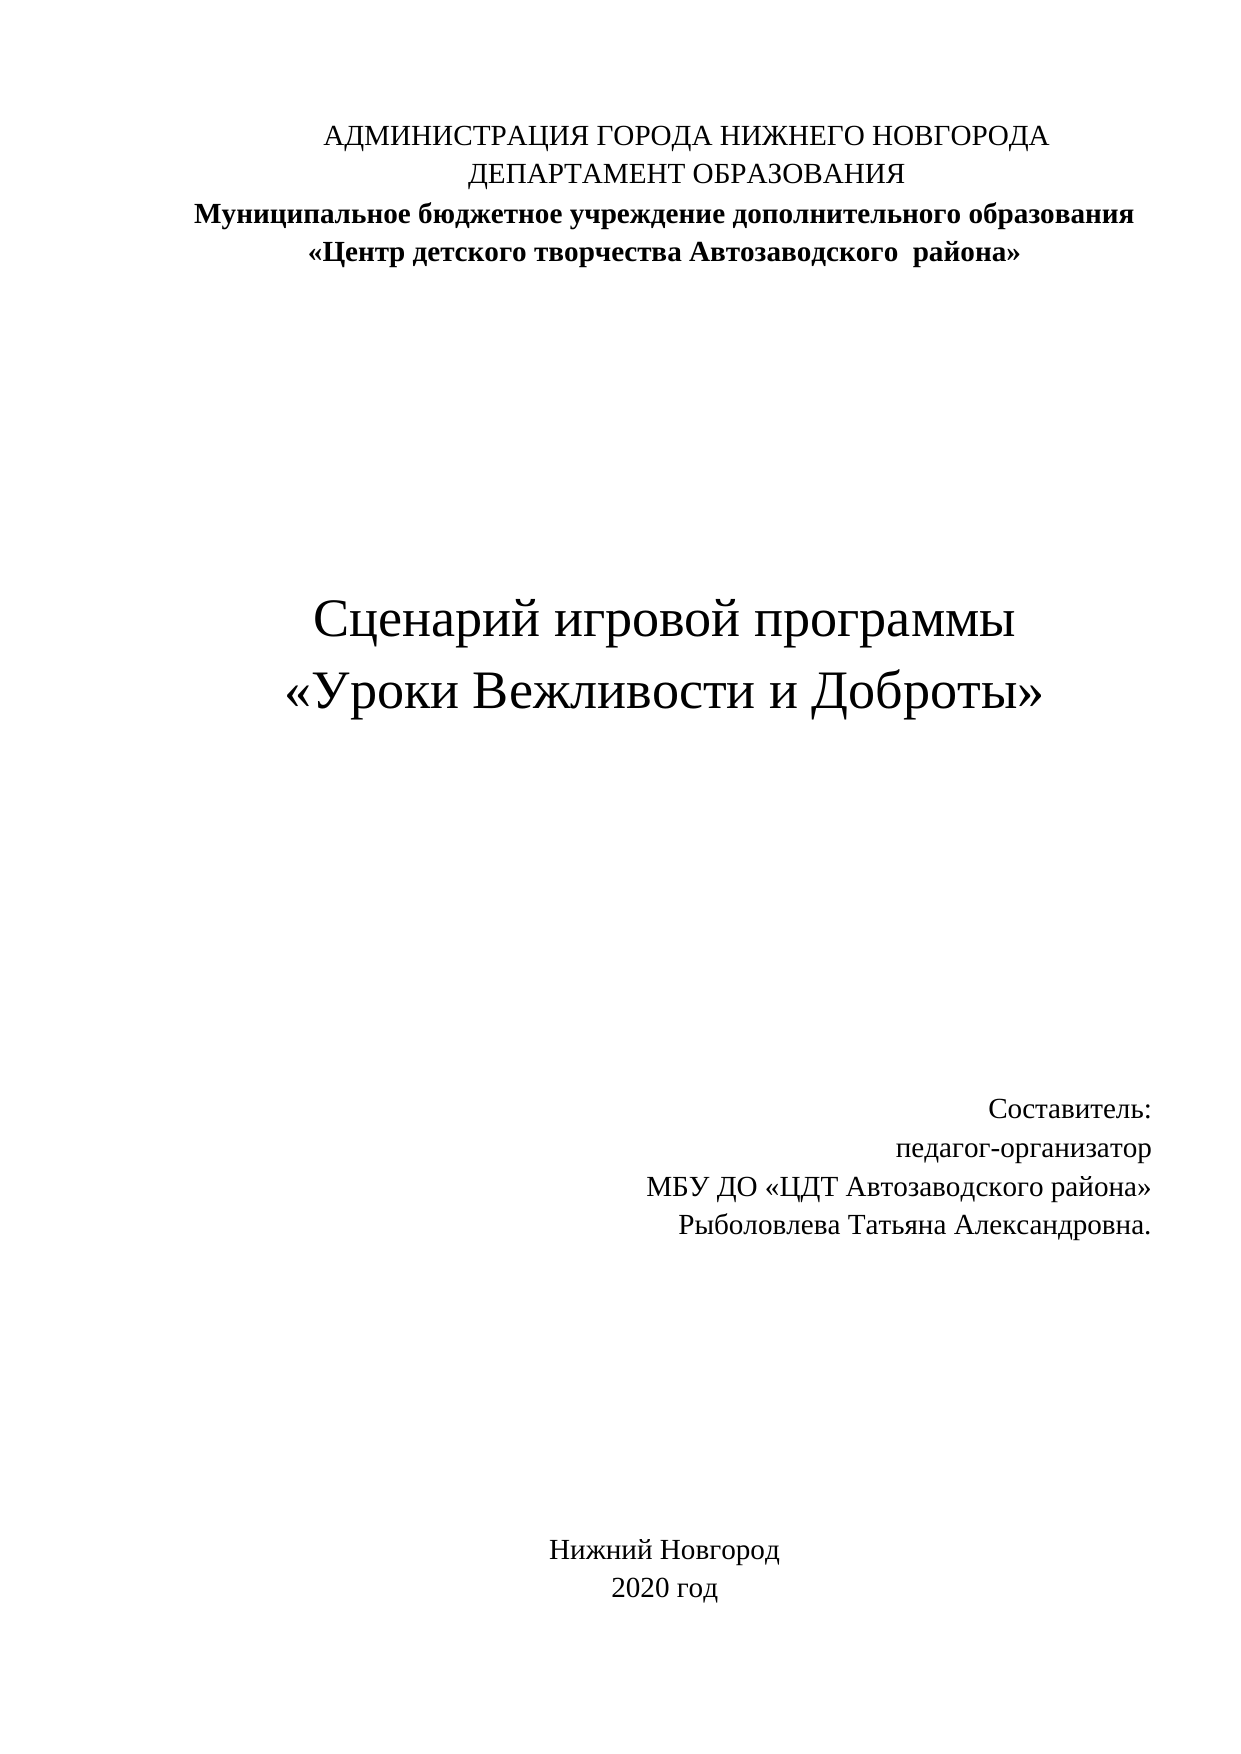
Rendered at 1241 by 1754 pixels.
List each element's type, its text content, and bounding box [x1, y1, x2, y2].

text МБУ ДО «ЦДТ Автозаводского района» [177, 1169, 1152, 1202]
text Сценарий игровой программы [177, 586, 1152, 648]
text ДЕПАРТАМЕНТ ОБРАЗОВАНИЯ [177, 157, 1152, 190]
text Муниципальное бюджетное учреждение дополнительного образования [177, 196, 1152, 229]
text Составитель: [177, 1092, 1152, 1125]
text Рыболовлева Татьяна Александровна. [177, 1207, 1152, 1241]
text 2020 год [177, 1571, 1152, 1604]
text АДМИНИСТРАЦИЯ ГОРОДА НИЖНЕГО НОВГОРОДА [177, 118, 1152, 152]
text «Центр детского творчества Автозаводского района» [177, 236, 1152, 268]
text Нижний Новгород [177, 1532, 1152, 1566]
text «Уроки Вежливости и Доброты» [177, 658, 1152, 720]
text педагог-организатор [177, 1130, 1152, 1164]
